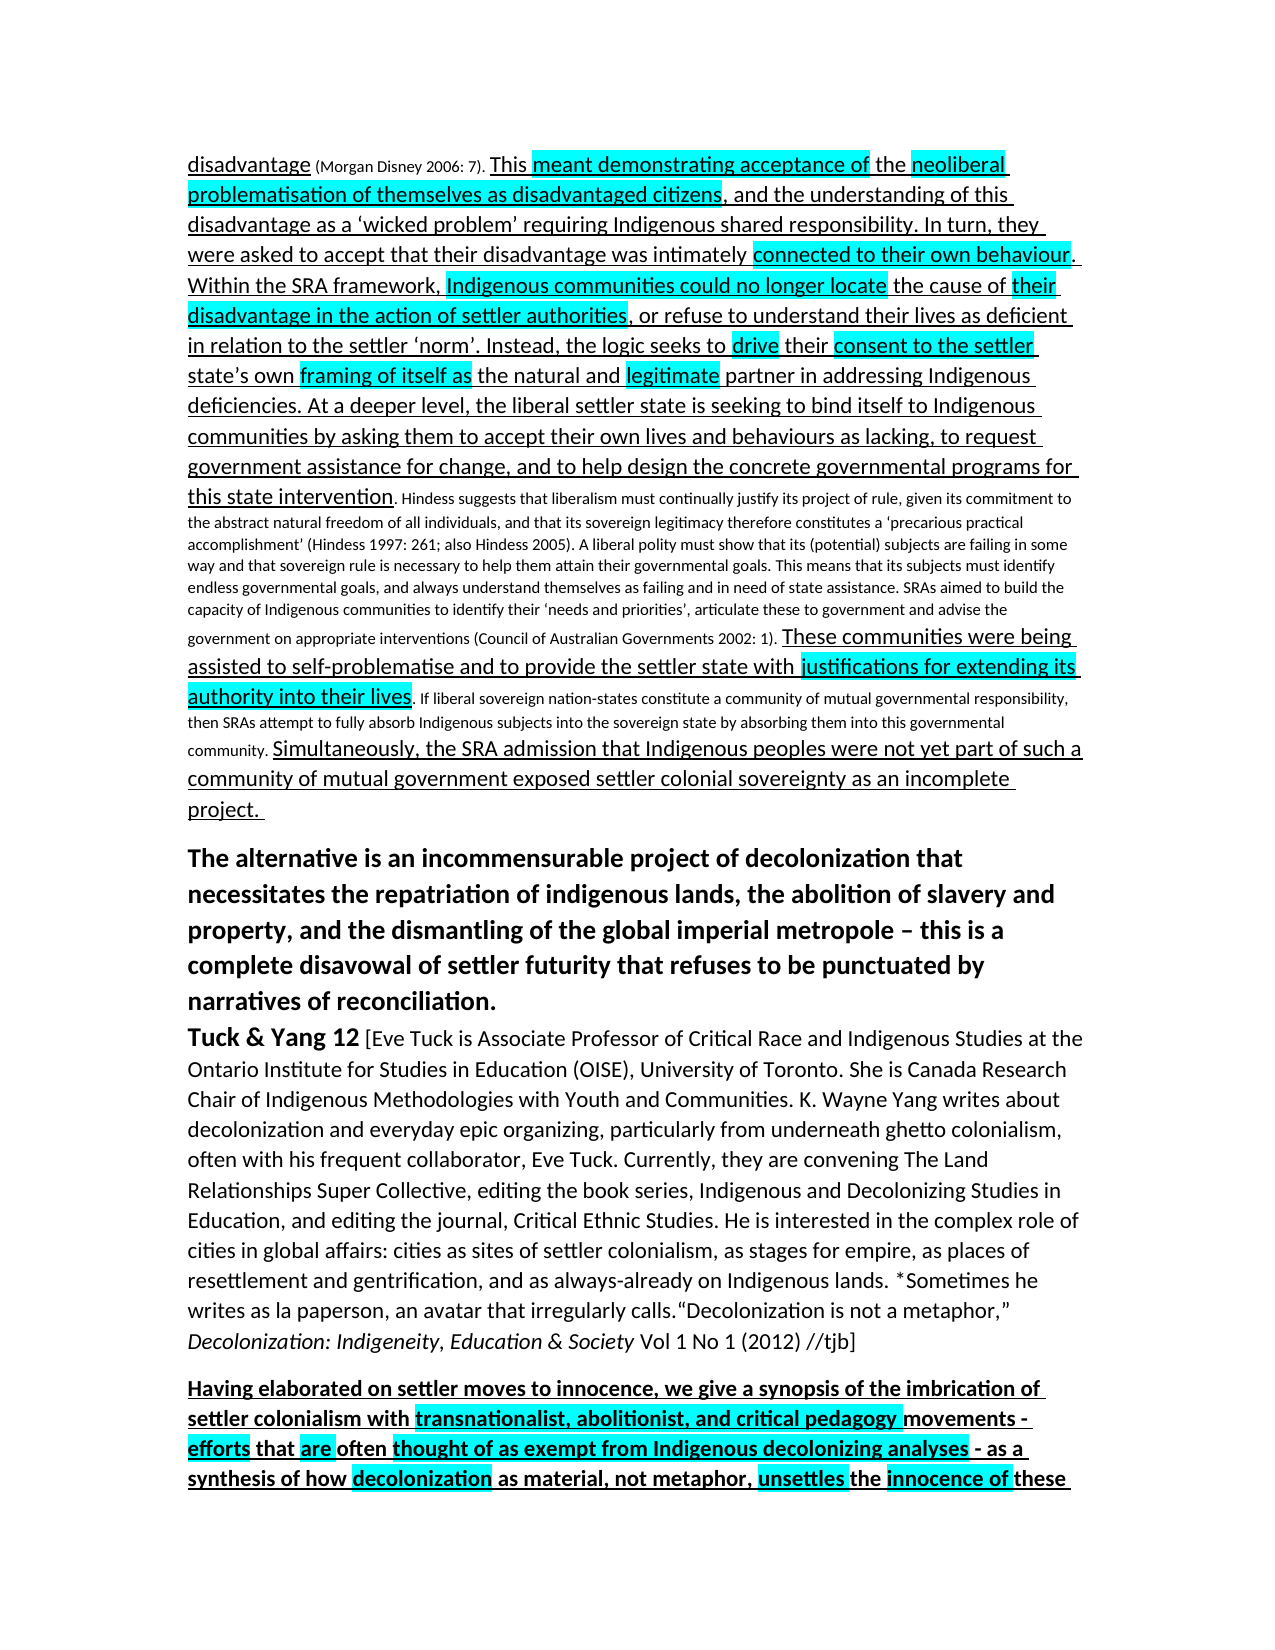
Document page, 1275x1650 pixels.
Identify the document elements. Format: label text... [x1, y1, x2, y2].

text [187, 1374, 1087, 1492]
subtitle The alternative is an incommensurable project of decolonization that necessitates the repatriation of indigenous lands, the abolition of slavery and property, and the dismantling of the global imperial metropole – this is a complete disavowal of settler futurity that refuses to be punctuated by narratives of reconciliation. [187, 842, 1087, 1017]
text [187, 150, 1087, 823]
text Tuck & Yang 12 [Eve Tuck is Associate Professor of Critical Race and Indigenous Studies at the Ontario Institute for Studies in Education (OISE), University of Toronto. She is Canada Research Chair of Indigenous Methodologies with Youth and Communities. K. Wayne Yang writes about decolonization and everyday epic organizing, particularly from underneath ghetto colonialism, often with his frequent collaborator, Eve Tuck. Currently, they are convening The Land Relationships Super Collective, editing the book series, Indigenous and Decolonizing Studies in Education, and editing the journal, Critical Ethnic Studies. He is interested in the complex role of cities in global affairs: cities as sites of settler colonialism, as stages for empire, as places of resettlement and gentrification, and as always-already on Indigenous lands. *Sometimes he writes as la paperson, an avatar that irregularly calls.“Decolonization is not a metaphor,” Decolonization: Indigeneity, Education & Society Vol 1 No 1 (2012) //tjb] [187, 1020, 1087, 1355]
